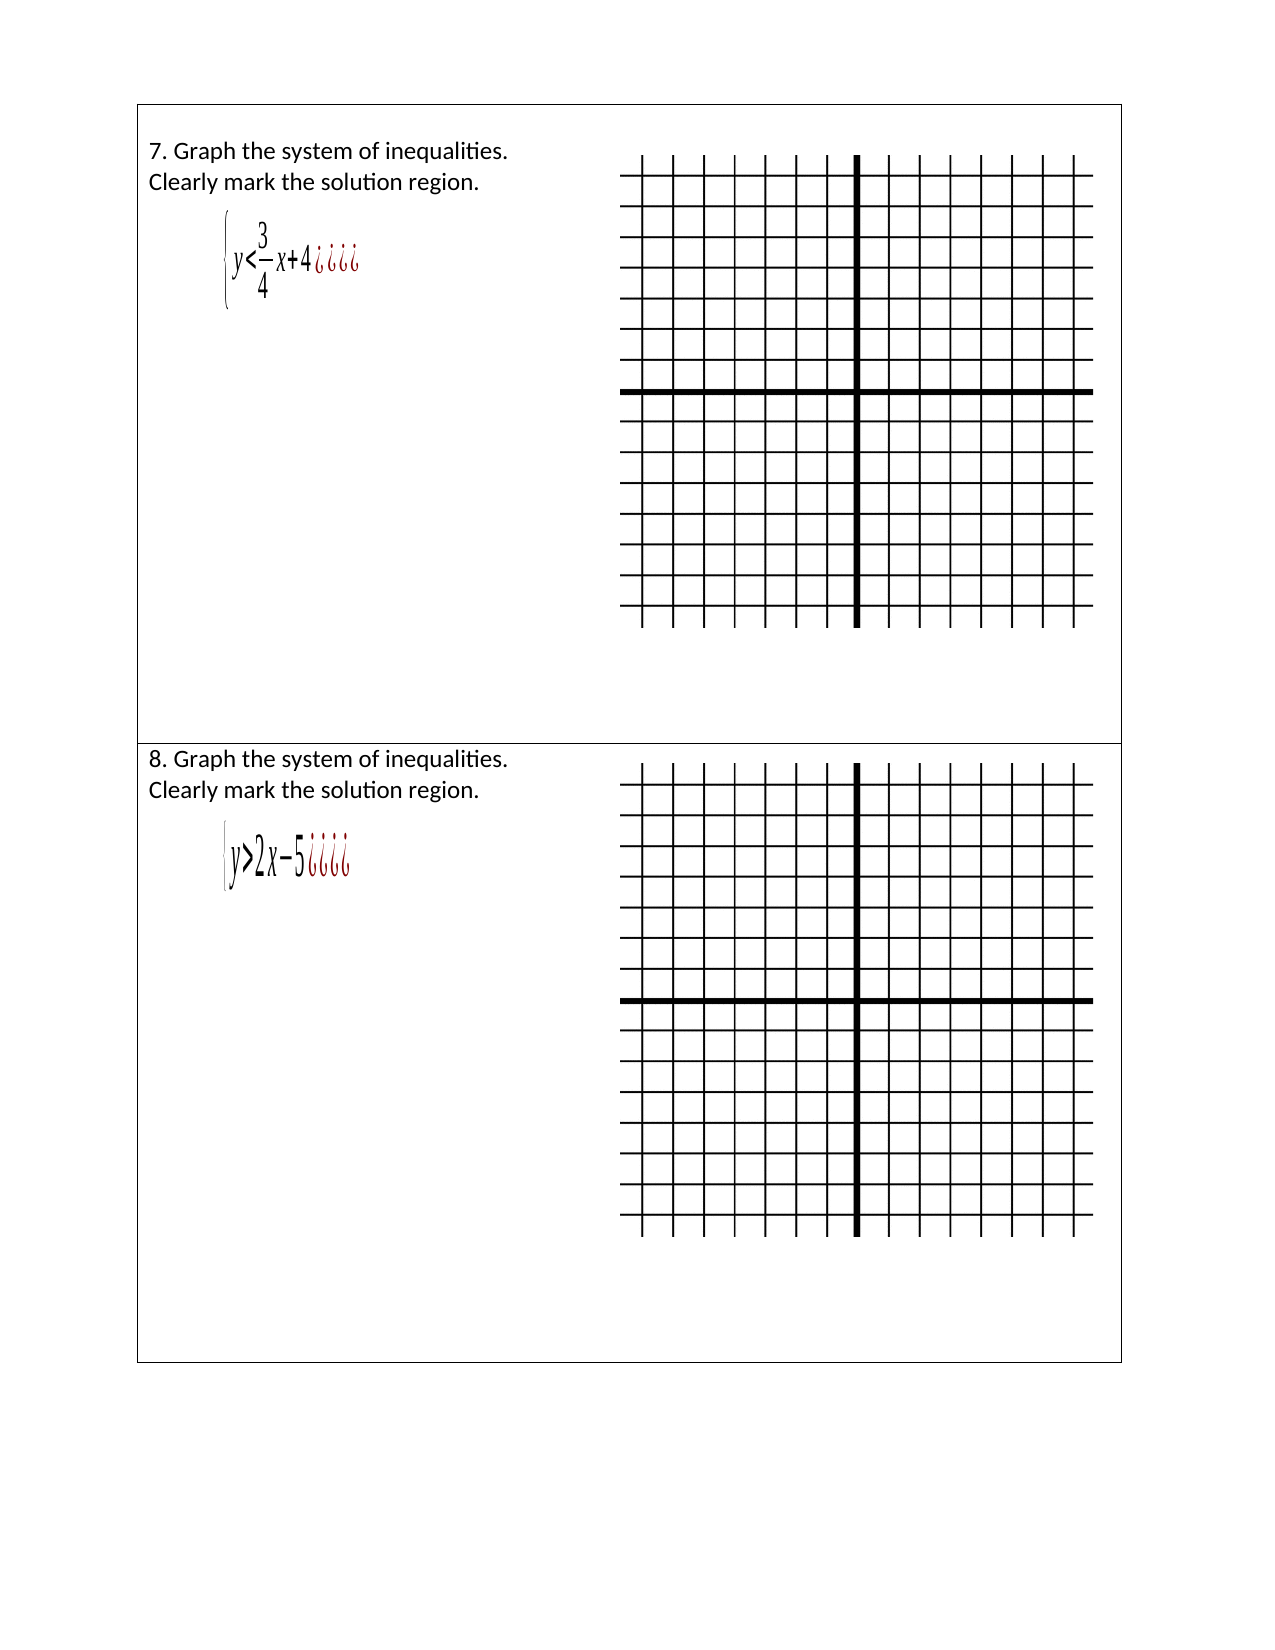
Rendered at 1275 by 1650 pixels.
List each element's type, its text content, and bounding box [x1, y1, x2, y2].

table_cell 8. Graph the system of inequalities. Clearly mark the solution region. [138, 744, 1121, 1362]
table_cell 7. Graph the system of inequalities. Clearly mark the solution region. [138, 105, 1121, 743]
picture [620, 763, 1094, 1237]
picture [620, 155, 1094, 628]
